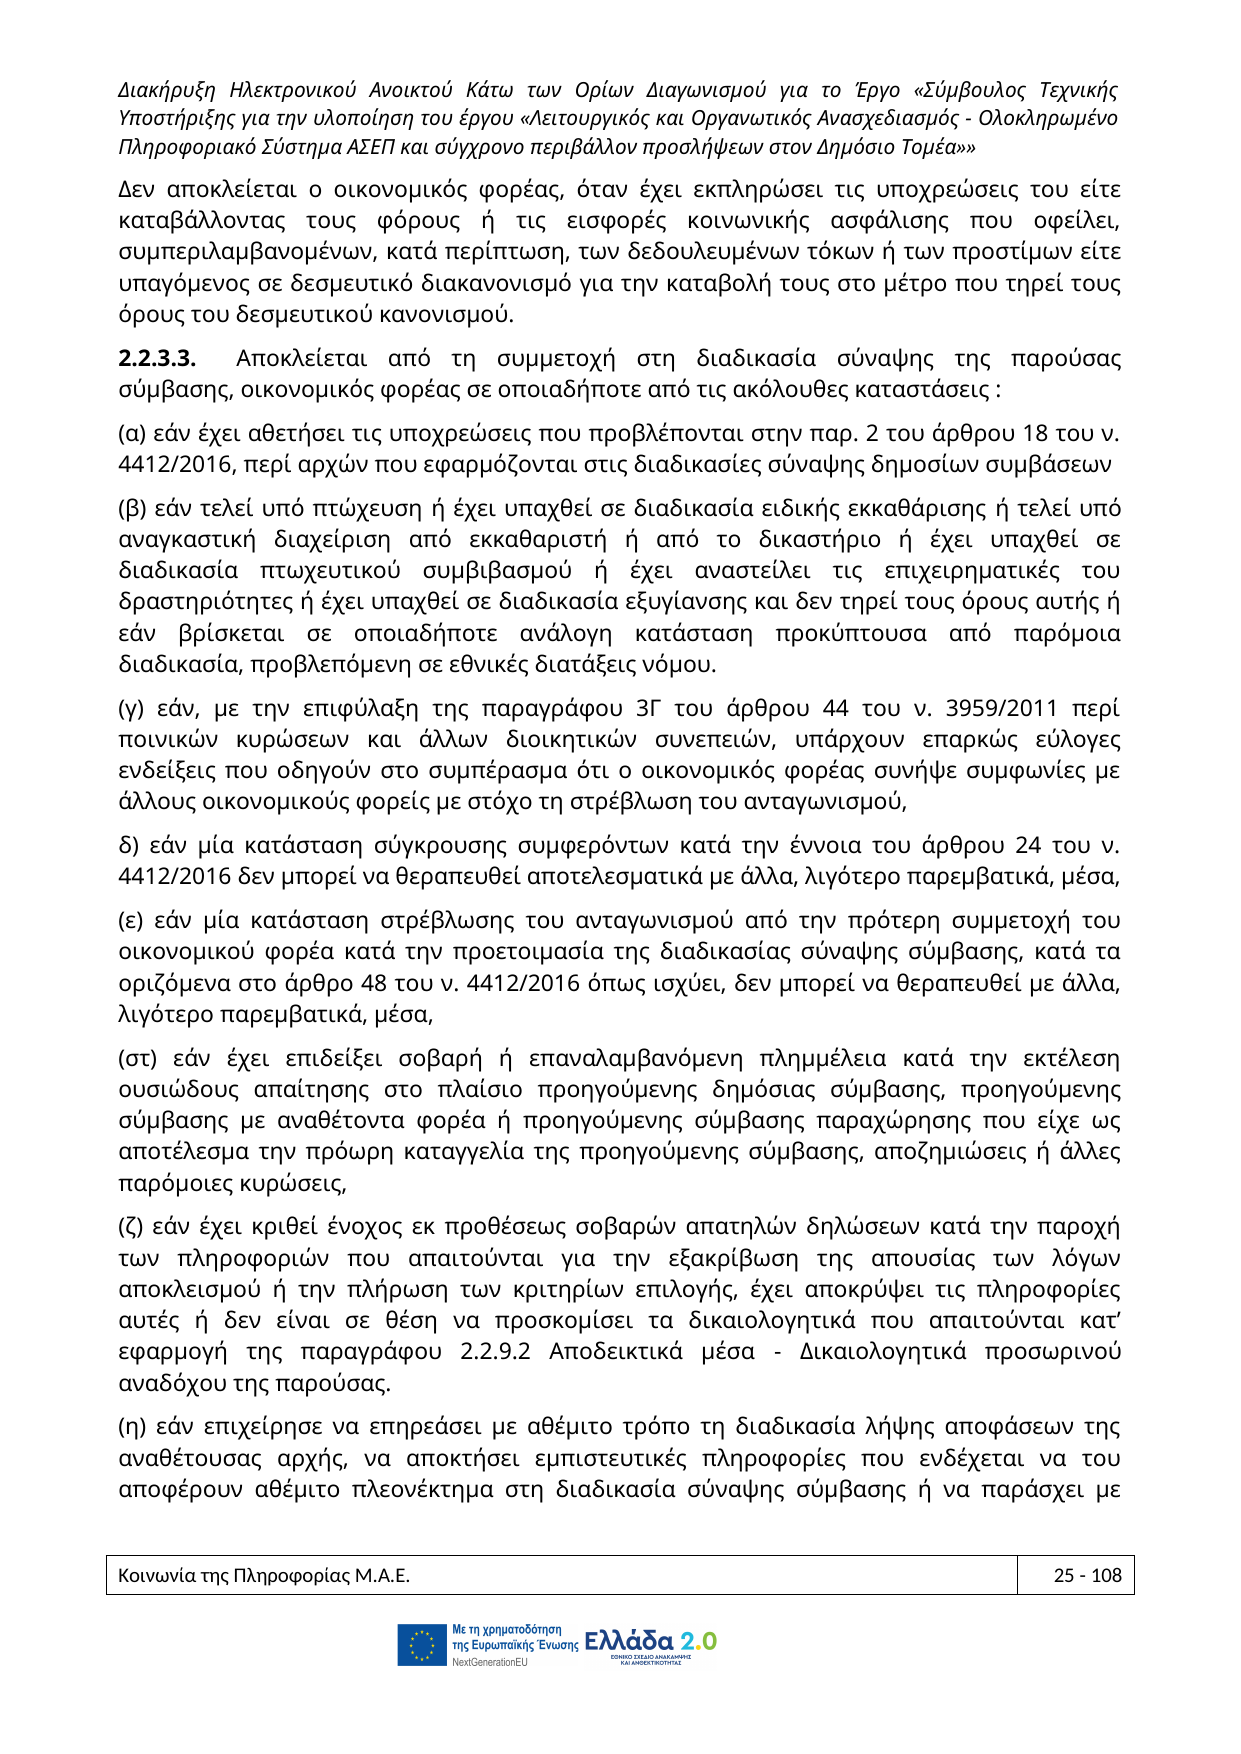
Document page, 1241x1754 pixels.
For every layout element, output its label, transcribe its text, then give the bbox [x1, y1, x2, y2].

text (ζ) εάν έχει κριθεί ένοχος εκ προθέσεως σοβαρών απατηλών δηλώσεων κατά την παροχή των πληροφοριών που απαιτούνται για την εξακρίβωση της απουσίας των λόγων αποκλεισμού ή την πλήρωση των κριτηρίων επιλογής, έχει αποκρύψει τις πληροφορίες αυτές ή δεν είναι σε θέση να προσκομίσει τα δικαιολογητικά που απαιτούνται κατ’ εφαρμογή της παραγράφου 2.2.9.2 Αποδεικτικά μέσα - Δικαιολογητικά προσωρινού αναδόχου της παρούσας. [118, 1210, 1122, 1398]
text (γ) εάν, με την επιφύλαξη της παραγράφου 3Γ του άρθρου 44 του ν. 3959/2011 περί ποινικών κυρώσεων και άλλων διοικητικών συνεπειών, υπάρχουν επαρκώς εύλογες ενδείξεις που οδηγούν στο συμπέρασμα ότι ο οικονομικός φορέας συνήψε συμφωνίες με άλλους οικονομικούς φορείς με στόχο τη στρέβλωση του ανταγωνισμού, [118, 692, 1122, 817]
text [118, 1410, 1122, 1504]
picture [584, 1623, 718, 1671]
list Αποκλείεται από τη συμμετοχή στη διαδικασία σύναψης της παρούσας σύμβασης, οικονομικός φορέας σε οποιαδήποτε από τις ακόλουθες καταστάσεις : [118, 342, 1122, 404]
text (β) εάν τελεί υπό πτώχευση ή έχει υπαχθεί σε διαδικασία ειδικής εκκαθάρισης ή τελεί υπό αναγκαστική διαχείριση από εκκαθαριστή ή από το δικαστήριο ή έχει υπαχθεί σε διαδικασία πτωχευτικού συμβιβασμού ή έχει αναστείλει τις επιχειρηματικές του δραστηριότητες ή έχει υπαχθεί σε διαδικασία εξυγίανσης και δεν τηρεί τους όρους αυτής ή εάν βρίσκεται σε οποιαδήποτε ανάλογη κατάσταση προκύπτουσα από παρόμοια διαδικασία, προβλεπόμενη σε εθνικές διατάξεις νόμου. [118, 492, 1122, 679]
text (στ) εάν έχει επιδείξει σοβαρή ή επαναλαμβανόμενη πλημμέλεια κατά την εκτέλεση ουσιώδους απαίτησης στο πλαίσιο προηγούμενης δημόσιας σύμβασης, προηγούμενης σύμβασης με αναθέτοντα φορέα ή προηγούμενης σύμβασης παραχώρησης που είχε ως αποτέλεσμα την πρόωρη καταγγελία της προηγούμενης σύμβασης, αποζημιώσεις ή άλλες παρόμοιες κυρώσεις, [118, 1042, 1122, 1198]
text δ) εάν μία κατάσταση σύγκρουσης συμφερόντων κατά την έννοια του άρθρου 24 του ν. 4412/2016 δεν μπορεί να θεραπευθεί αποτελεσματικά με άλλα, λιγότερο παρεμβατικά, μέσα, [118, 829, 1122, 892]
picture [397, 1624, 579, 1666]
text (α) εάν έχει αθετήσει τις υποχρεώσεις που προβλέπονται στην παρ. 2 του άρθρου 18 του ν. 4412/2016, περί αρχών που εφαρμόζονται στις διαδικασίες σύναψης δημοσίων συμβάσεων [118, 417, 1122, 479]
text Δεν αποκλείεται ο οικονομικός φορέας, όταν έχει εκπληρώσει τις υποχρεώσεις του είτε καταβάλλοντας τους φόρους ή τις εισφορές κοινωνικής ασφάλισης που οφείλει, συμπεριλαμβανομένων, κατά περίπτωση, των δεδουλευμένων τόκων ή των προστίμων είτε υπαγόμενος σε δεσμευτικό διακανονισμό για την καταβολή τους στο μέτρο που τηρεί τους όρους του δεσμευτικού κανονισμού. [118, 173, 1122, 329]
text (ε) εάν μία κατάσταση στρέβλωσης του ανταγωνισμού από την πρότερη συμμετοχή του οικονομικού φορέα κατά την προετοιμασία της διαδικασίας σύναψης σύμβασης, κατά τα οριζόμενα στο άρθρο 48 του ν. 4412/2016 όπως ισχύει, δεν μπορεί να θεραπευθεί με άλλα, λιγότερο παρεμβατικά, μέσα, [118, 904, 1122, 1029]
